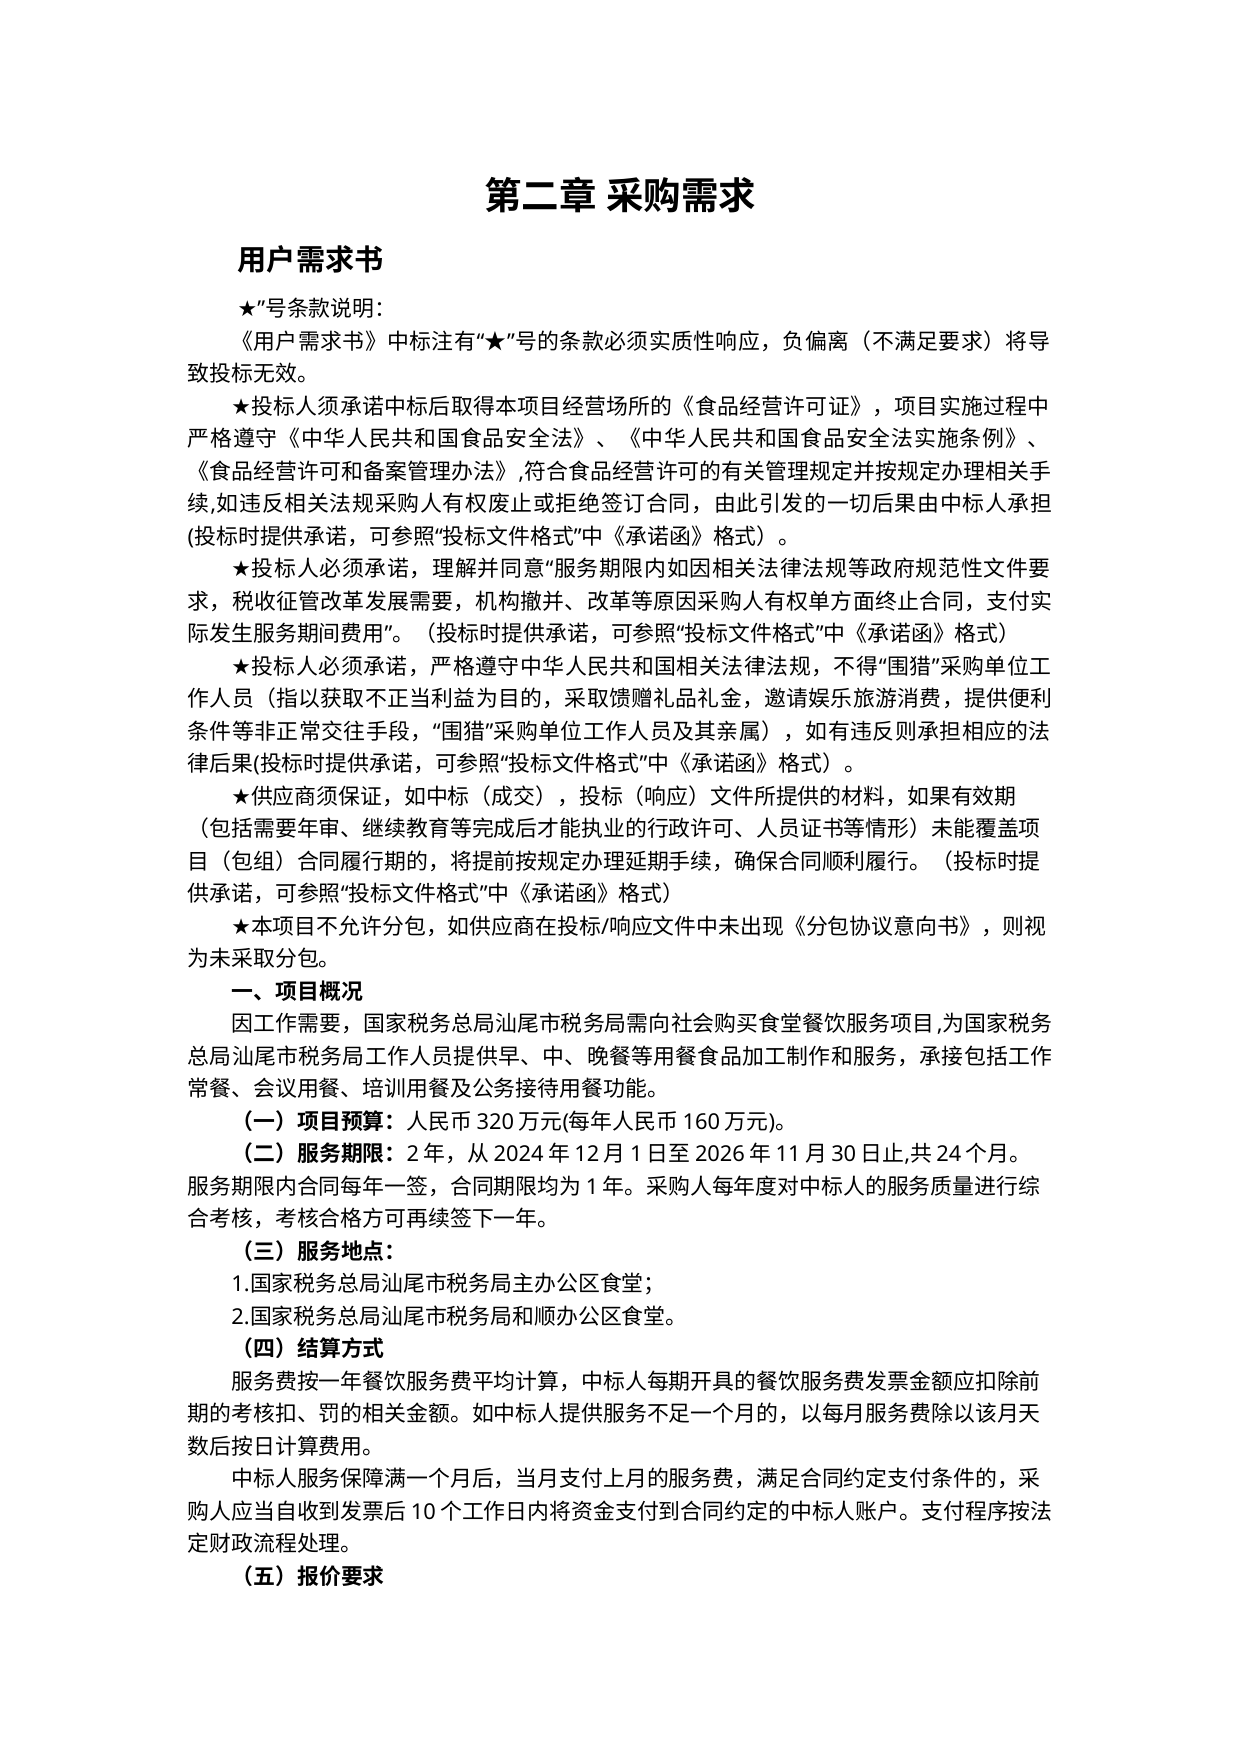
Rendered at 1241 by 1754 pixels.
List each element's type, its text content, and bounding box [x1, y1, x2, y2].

text 第二章 采购需求 [187, 162, 1053, 227]
text ★投标人必须承诺，严格遵守中华人民共和国相关法律法规，不得“围猎”采购单位工作人员（指以获取不正当利益为目的，采取馈赠礼品礼金，邀请娱乐旅游消费，提供便利条件等非正常交往手段，“围猎”采购单位工作人员及其亲属），如有违反则承担相应的法律后果(投标时提供承诺，可参照“投标文件格式”中《承诺函》格式）。 [187, 649, 1053, 779]
text 中标人服务保障满一个月后，当月支付上月的服务费，满足合同约定支付条件的，采购人应当自收到发票后10个工作日内将资金支付到合同约定的中标人账户。支付程序按法定财政流程处理。 [187, 1462, 1053, 1559]
text 《用户需求书》中标注有“★”号的条款必须实质性响应，负偏离（不满足要求）将导致投标无效。 [187, 324, 1053, 389]
text 2.国家税务总局汕尾市税务局和顺办公区食堂。 [187, 1299, 1053, 1332]
text ★”号条款说明： [187, 292, 1053, 324]
text 1.国家税务总局汕尾市税务局主办公区食堂； [187, 1267, 1053, 1299]
text 因工作需要，国家税务总局汕尾市税务局需向社会购买食堂餐饮服务项目,为国家税务总局汕尾市税务局工作人员提供早、中、晚餐等用餐食品加工制作和服务，承接包括工作常餐、会议用餐、培训用餐及公务接待用餐功能。 [187, 1007, 1053, 1104]
text ★投标人必须承诺，理解并同意“服务期限内如因相关法律法规等政府规范性文件要求，税收征管改革发展需要，机构撤并、改革等原因采购人有权单方面终止合同，支付实际发生服务期间费用”。（投标时提供承诺，可参照“投标文件格式”中《承诺函》格式） [187, 552, 1053, 649]
text （五）报价要求 [187, 1559, 1053, 1592]
text 一、项目概况 [187, 974, 1053, 1007]
text （三）服务地点： [187, 1234, 1053, 1267]
text ★供应商须保证，如中标（成交），投标（响应）文件所提供的材料，如果有效期（包括需要年审、继续教育等完成后才能执业的行政许可、人员证书等情形）未能覆盖项目（包组）合同履行期的，将提前按规定办理延期手续，确保合同顺利履行。（投标时提供承诺，可参照“投标文件格式”中《承诺函》格式） [187, 779, 1053, 909]
text 用户需求书 [187, 227, 1053, 292]
text （二）服务期限：2年，从2024年12月1日至2026年11月30日止,共24个月。服务期限内合同每年一签，合同期限均为1年。采购人每年度对中标人的服务质量进行综合考核，考核合格方可再续签下一年。 [187, 1137, 1053, 1234]
text ★投标人须承诺中标后取得本项目经营场所的《食品经营许可证》，项目实施过程中严格遵守《中华人民共和国食品安全法》、《中华人民共和国食品安全法实施条例》、《食品经营许可和备案管理办法》,符合食品经营许可的有关管理规定并按规定办理相关手续,如违反相关法规采购人有权废止或拒绝签订合同，由此引发的一切后果由中标人承担(投标时提供承诺，可参照“投标文件格式”中《承诺函》格式）。 [187, 389, 1053, 552]
text 服务费按一年餐饮服务费平均计算，中标人每期开具的餐饮服务费发票金额应扣除前期的考核扣、罚的相关金额。如中标人提供服务不足一个月的，以每月服务费除以该月天数后按日计算费用。 [187, 1364, 1053, 1462]
text （一）项目预算：人民币320万元(每年人民币160万元)。 [187, 1104, 1053, 1137]
text （四）结算方式 [187, 1332, 1053, 1364]
text ★本项目不允许分包，如供应商在投标/响应文件中未出现《分包协议意向书》，则视为未采取分包。 [187, 909, 1053, 974]
